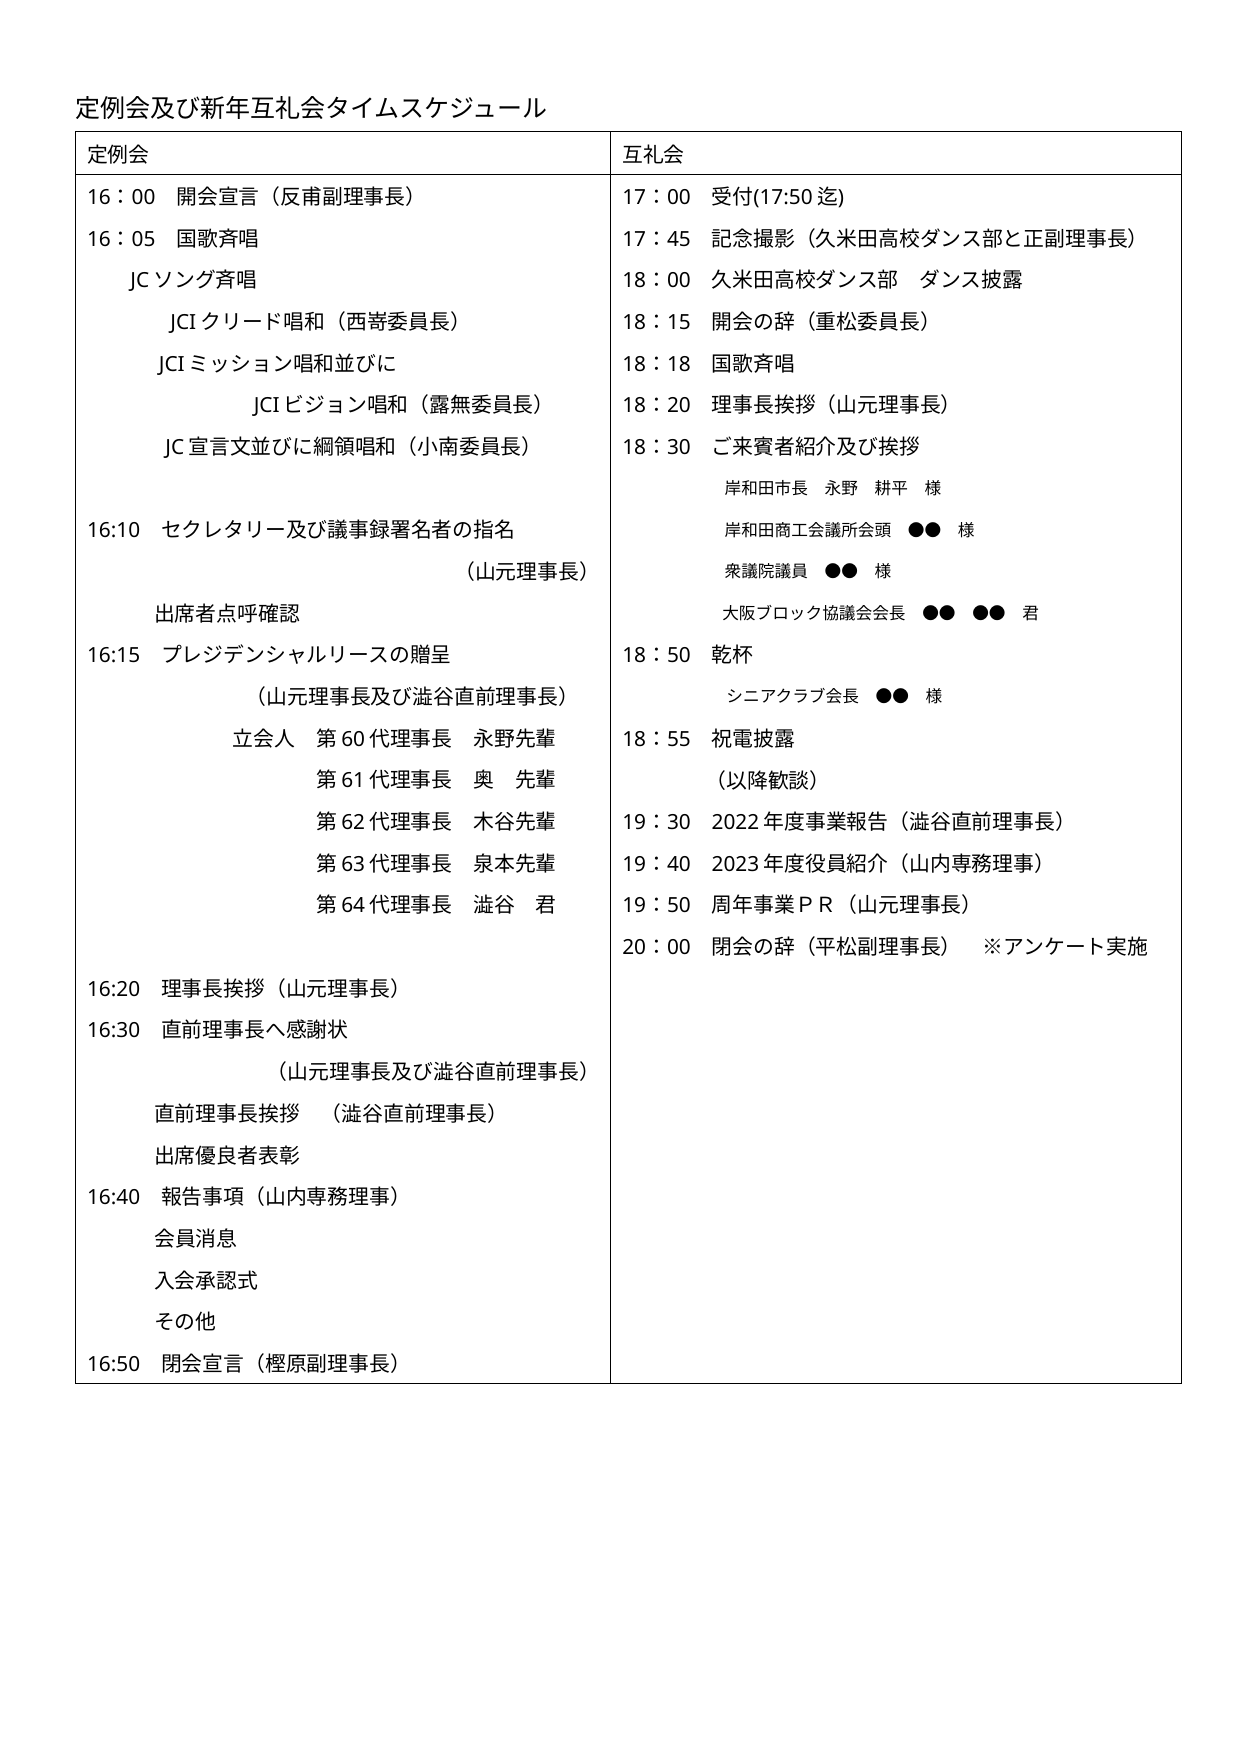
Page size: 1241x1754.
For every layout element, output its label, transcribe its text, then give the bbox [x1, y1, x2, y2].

table_cell 16：00 開会宣言（反甫副理事長） 16：05 国歌斉唱 JCソング斉唱 JCIクリード唱和（西嵜委員長） JCIミッション唱和並びに JCIビジョン唱和（露無委員長） JC宣言文並びに綱領唱和（小南委員長） 16:10 セクレタリー及び議事録署名者の指名 （山元理事長） 出席者点呼確認 16:15 プレジデンシャルリースの贈呈 （山元理事長及び澁谷直前理事長） 立会人 第60代理事長 永野先輩 第61代理事長 奥 先輩 第62代理事長 木谷先輩 第63代理事長 泉本先輩 第64代理事長 澁谷 君 16:20 理事長挨拶（山元理事長） 16:30 直前理事長へ感謝状 （山元理事長及び澁谷直前理事長） 直前理事長挨拶 （澁谷直前理事長） 出席優良者表彰 16:40 報告事項（山内専務理事） 会員消息 入会承認式 その他 16:50 閉会宣言（樫原副理事長） [76, 175, 610, 1383]
table_cell 17：00 受付(17:50迄) 17：45 記念撮影（久米田高校ダンス部と正副理事長） 18：00 久米田高校ダンス部 ダンス披露 18：15 開会の辞（重松委員長） 18：18 国歌斉唱 18：20 理事長挨拶（山元理事長） 18：30 ご来賓者紹介及び挨拶 岸和田市長 永野 耕平 様 岸和田商工会議所会頭 ●● 様 衆議院議員 ●● 様 大阪ブロック協議会会長 ●● ●● 君 18：50 乾杯 シニアクラブ会長 ●● 様 18：55 祝電披露 （以降歓談） 19：30 2022年度事業報告（澁谷直前理事長） 19：40 2023年度役員紹介（山内専務理事） 19：50 周年事業ＰＲ（山元理事長） 20：00 閉会の辞（平松副理事長） ※アンケート実施 [611, 175, 1181, 1383]
table_header 互礼会 [611, 132, 1181, 174]
table_header 定例会 [76, 132, 610, 174]
